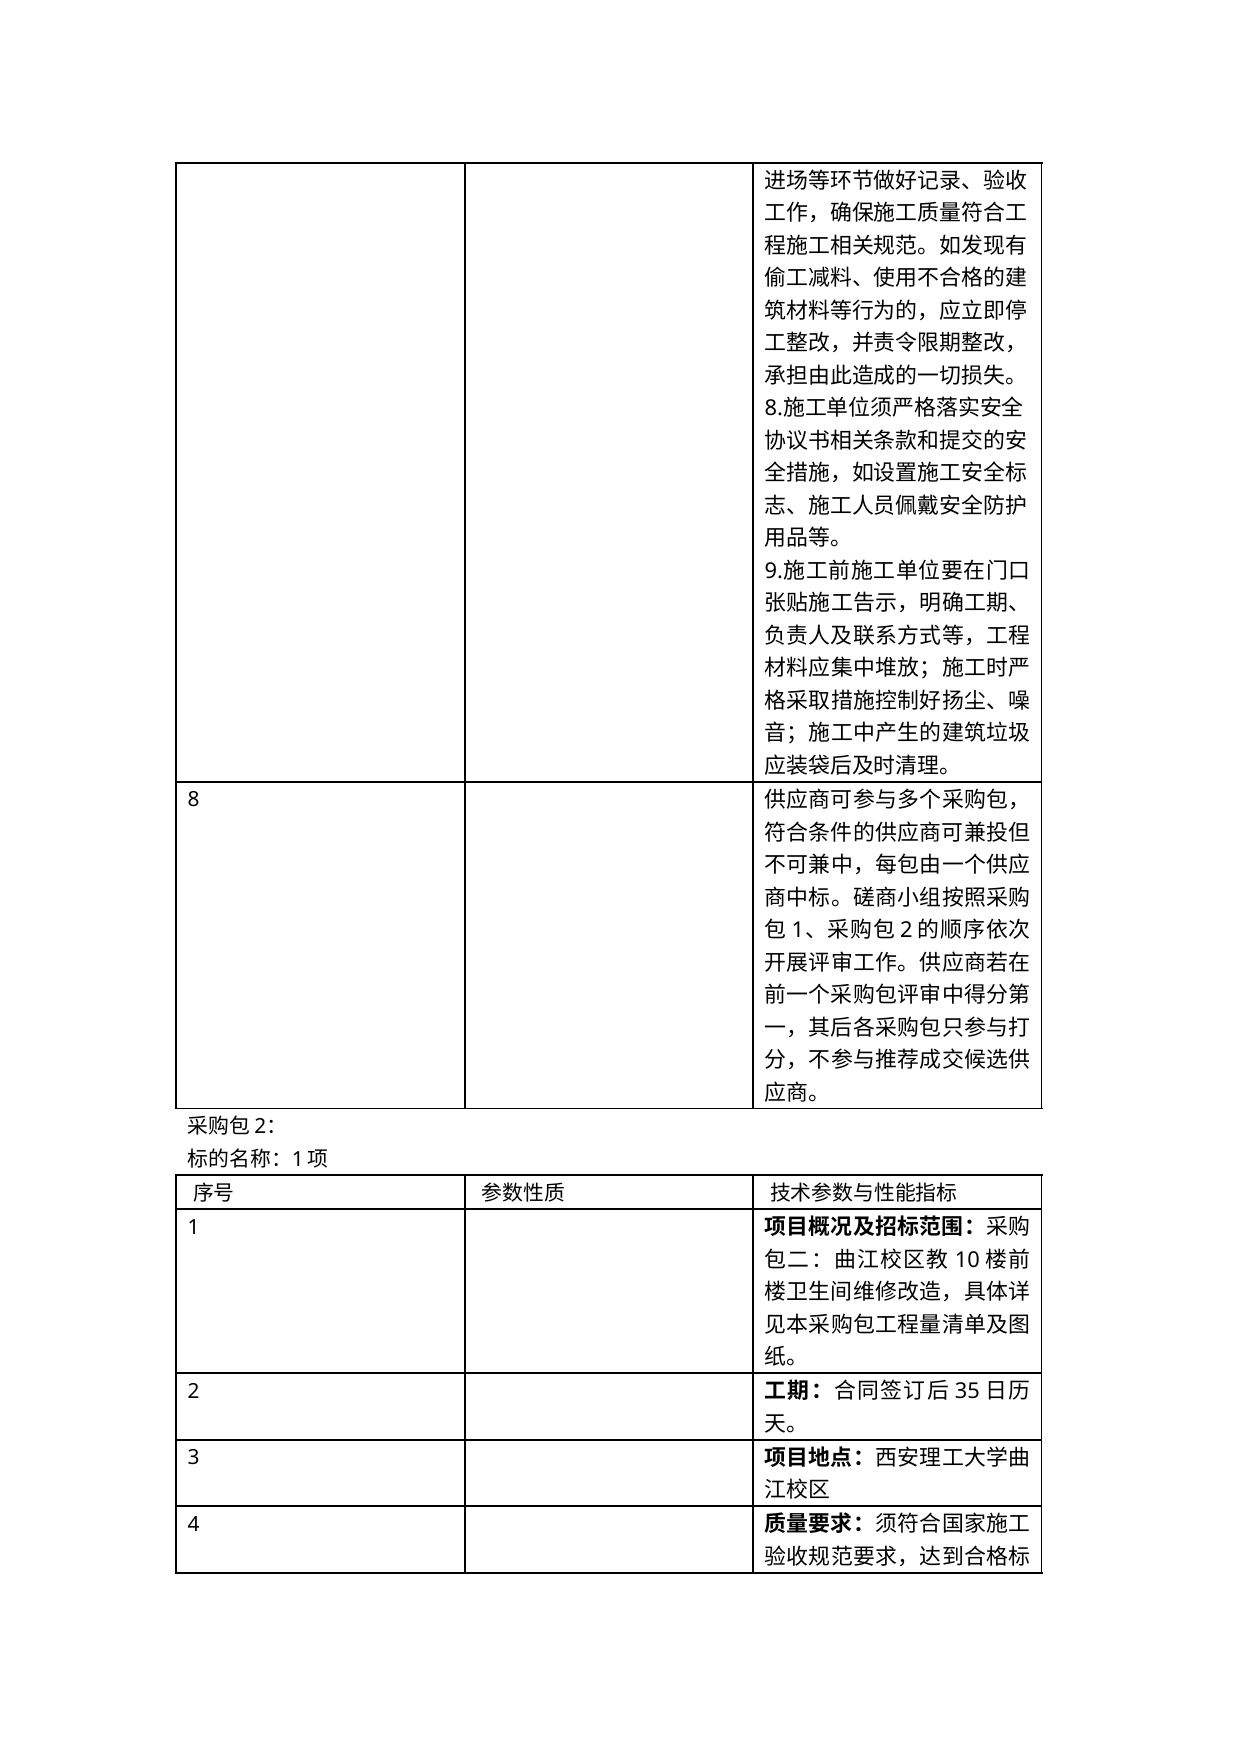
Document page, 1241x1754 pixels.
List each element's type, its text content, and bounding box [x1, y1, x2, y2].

table_cell [466, 783, 752, 1108]
table_cell 1 [177, 1210, 464, 1372]
table_header 技术参数与性能指标 [754, 1176, 1041, 1208]
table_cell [754, 1507, 1041, 1572]
table_cell 2 [177, 1374, 464, 1439]
text 标的名称：1项 [187, 1142, 1053, 1174]
table_cell 项目概况及招标范围：采购包二：曲江校区教10楼前楼卫生间维修改造，具体详见本采购包工程量清单及图纸。 [754, 1210, 1041, 1372]
table_cell [466, 1210, 752, 1372]
table_cell 7 [177, 164, 464, 781]
table_cell [466, 1374, 752, 1439]
table_cell 3 [177, 1441, 464, 1505]
table_cell 4 [177, 1507, 464, 1572]
table_cell [466, 164, 752, 781]
table_cell [466, 1441, 752, 1505]
text 采购包2： [187, 1109, 1053, 1142]
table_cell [754, 164, 1041, 781]
table_header 序号 [177, 1176, 464, 1208]
table_cell 8 [177, 783, 464, 1108]
table_cell [466, 1507, 752, 1572]
table_header 参数性质 [466, 1176, 752, 1208]
table_cell 供应商可参与多个采购包，符合条件的供应商可兼投但不可兼中，每包由一个供应商中标。磋商小组按照采购包1、采购包2的顺序依次开展评审工作。供应商若在前一个采购包评审中得分第一，其后各采购包只参与打分，不参与推荐成交候选供应商。 [754, 783, 1041, 1108]
table_cell 工期：合同签订后35日历天。 [754, 1374, 1041, 1439]
table_cell 项目地点：西安理工大学曲江校区 [754, 1441, 1041, 1505]
